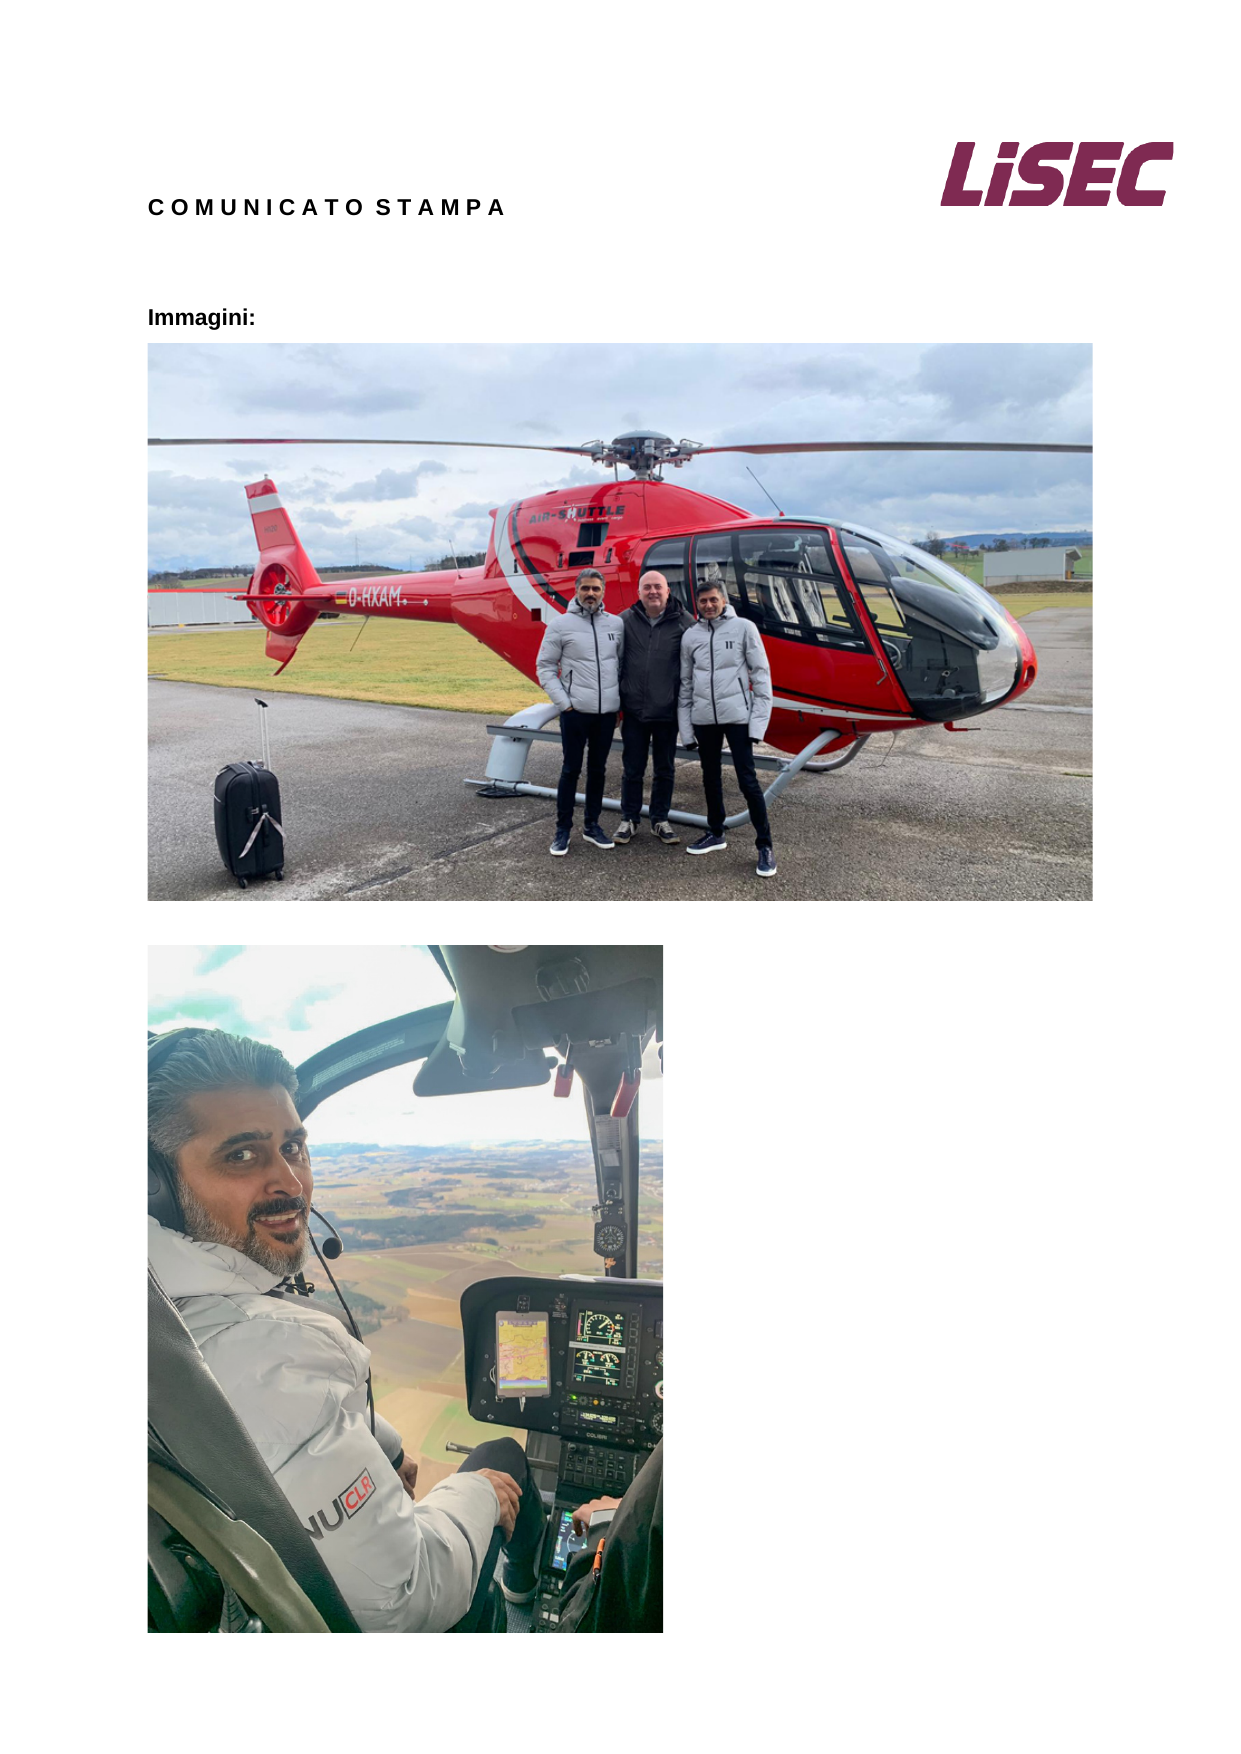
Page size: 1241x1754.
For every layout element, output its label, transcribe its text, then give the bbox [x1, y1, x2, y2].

picture [147, 945, 664, 1633]
picture [147, 343, 1093, 901]
text Immagini: [148, 304, 1093, 330]
picture [939, 142, 1173, 205]
